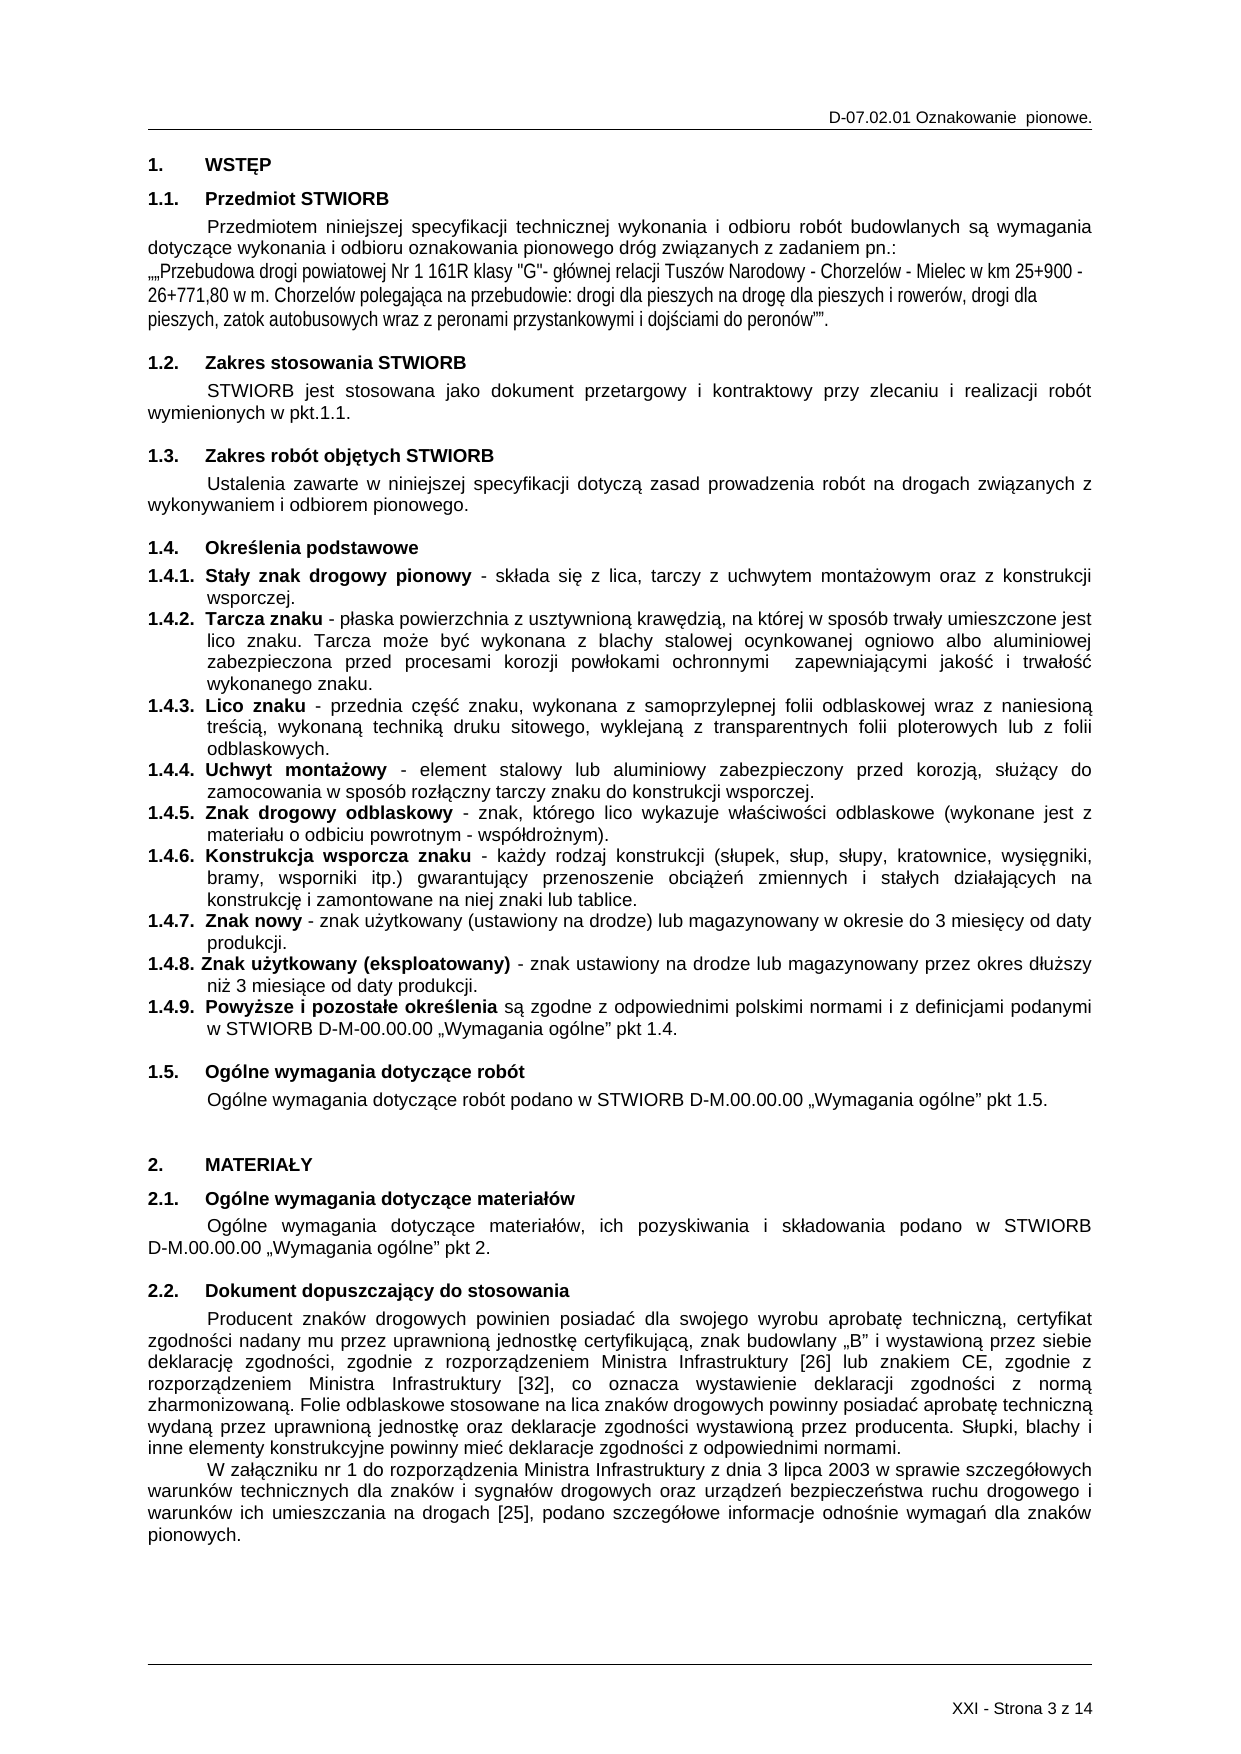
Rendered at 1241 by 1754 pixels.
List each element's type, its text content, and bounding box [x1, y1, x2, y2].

text 1.4. Określenia podstawowe [148, 537, 1092, 559]
text Ogólne wymagania dotyczące robót podano w STWIORB D-M.00.00.00 „Wymagania ogólne” pkt 1.5. [148, 1089, 1092, 1110]
text Przedmiotem niniejszej specyfikacji technicznej wykonania i odbioru robót budowlanych są wymagania dotyczące wykonania i odbioru oznakowania pionowego dróg związanych z zadaniem pn.: [148, 216, 1092, 259]
text 1.4.3. Lico znaku - przednia część znaku, wykonana z samoprzylepnej folii odblaskowej wraz z naniesioną treścią, wykonaną techniką druku sitowego, wyklejaną z transparentnych folii ploterowych lub z folii odblaskowych. [148, 694, 1092, 759]
text 2. materiały [148, 1153, 1092, 1175]
text Producent znaków drogowych powinien posiadać dla swojego wyrobu aprobatę techniczną, certyfikat zgodności nadany mu przez uprawnioną jednostkę certyfikującą, znak budowlany „B” i wystawioną przez siebie deklarację zgodności, zgodnie z rozporządzeniem Ministra Infrastruktury [26] lub znakiem CE, zgodnie z rozporządzeniem Ministra Infrastruktury [32], co oznacza wystawienie deklaracji zgodności z normą zharmonizowaną. Folie odblaskowe stosowane na lica znaków drogowych powinny posiadać aprobatę techniczną wydaną przez uprawnioną jednostkę oraz deklaracje zgodności wystawioną przez producenta. Słupki, blachy i inne elementy konstrukcyjne powinny mieć deklaracje zgodności z odpowiednimi normami. [148, 1308, 1092, 1459]
text 1.2. Zakres stosowania STWIORB [148, 352, 1092, 374]
text 1.4.8. Znak użytkowany (eksploatowany) - znak ustawiony na drodze lub magazynowany przez okres dłuższy niż 3 miesiące od daty produkcji. [148, 953, 1092, 996]
text 1.4.9. Powyższe i pozostałe określenia są zgodne z odpowiednimi polskimi normami i z definicjami podanymi w STWIORB D-M-00.00.00 „Wymagania ogólne” pkt 1.4. [148, 996, 1092, 1039]
text 1. WSTĘP [148, 154, 1092, 175]
text 1.4.5. Znak drogowy odblaskowy - znak, którego lico wykazuje właściwości odblaskowe (wykonane jest z materiału o odbiciu powrotnym - współdrożnym). [148, 802, 1092, 845]
text W załączniku nr 1 do rozporządzenia Ministra Infrastruktury z dnia 3 lipca 2003 w sprawie szczegółowych warunków technicznych dla znaków i sygnałów drogowych oraz urządzeń bezpieczeństwa ruchu drogowego i warunków ich umieszczania na drogach [25], podano szczegółowe informacje odnośnie wymagań dla znaków pionowych. [148, 1459, 1092, 1545]
text 1.3. Zakres robót objętych STWIORB [148, 445, 1092, 466]
text Ustalenia zawarte w niniejszej specyfikacji dotyczą zasad prowadzenia robót na drogach związanych z wykonywaniem i odbiorem pionowego. [148, 472, 1092, 516]
text „„Przebudowa drogi powiatowej Nr 1 161R klasy "G"- głównej relacji Tuszów Narodowy - Chorzelów - Mielec w km 25+900 - 26+771,80 w m. Chorzelów polegająca na przebudowie: drogi dla pieszych na drogę dla pieszych i rowerów, drogi dla pieszych, zatok autobusowych wraz z peronami przystankowymi i dojściami do peronów””. [148, 259, 1092, 331]
text 1.4.1. Stały znak drogowy pionowy - składa się z lica, tarczy z uchwytem montażowym oraz z konstrukcji wsporczej. [148, 565, 1092, 608]
text 1.4.6. Konstrukcja wsporcza znaku - każdy rodzaj konstrukcji (słupek, słup, słupy, kratownice, wysięgniki, bramy, wsporniki itp.) gwarantujący przenoszenie obciążeń zmiennych i stałych działających na konstrukcję i zamontowane na niej znaki lub tablice. [148, 845, 1092, 910]
text 1.4.2. Tarcza znaku - płaska powierzchnia z usztywnioną krawędzią, na której w sposób trwały umieszczone jest lico znaku. Tarcza może być wykonana z blachy stalowej ocynkowanej ogniowo albo aluminiowej zabezpieczona przed procesami korozji powłokami ochronnymi zapewniającymi jakość i trwałość wykonanego znaku. [148, 608, 1092, 694]
text 2.1. Ogólne wymagania dotyczące materiałów [148, 1187, 1092, 1209]
text 2.2. Dokument dopuszczający do stosowania [148, 1280, 1092, 1302]
text 1.1. Przedmiot STWIORB [148, 188, 1092, 209]
text 1.5. Ogólne wymagania dotyczące robót [148, 1061, 1092, 1082]
text Ogólne wymagania dotyczące materiałów, ich pozyskiwania i składowania podano w STWIORB D-M.00.00.00 „Wymagania ogólne” pkt 2. [148, 1215, 1092, 1258]
text 1.4.4. Uchwyt montażowy - element stalowy lub aluminiowy zabezpieczony przed korozją, służący do zamocowania w sposób rozłączny tarczy znaku do konstrukcji wsporczej. [148, 759, 1092, 802]
text 1.4.7. Znak nowy - znak użytkowany (ustawiony na drodze) lub magazynowany w okresie do 3 miesięcy od daty produkcji. [148, 910, 1092, 953]
text STWIORB jest stosowana jako dokument przetargowy i kontraktowy przy zlecaniu i realizacji robót wymienionych w pkt.1.1. [148, 380, 1092, 423]
